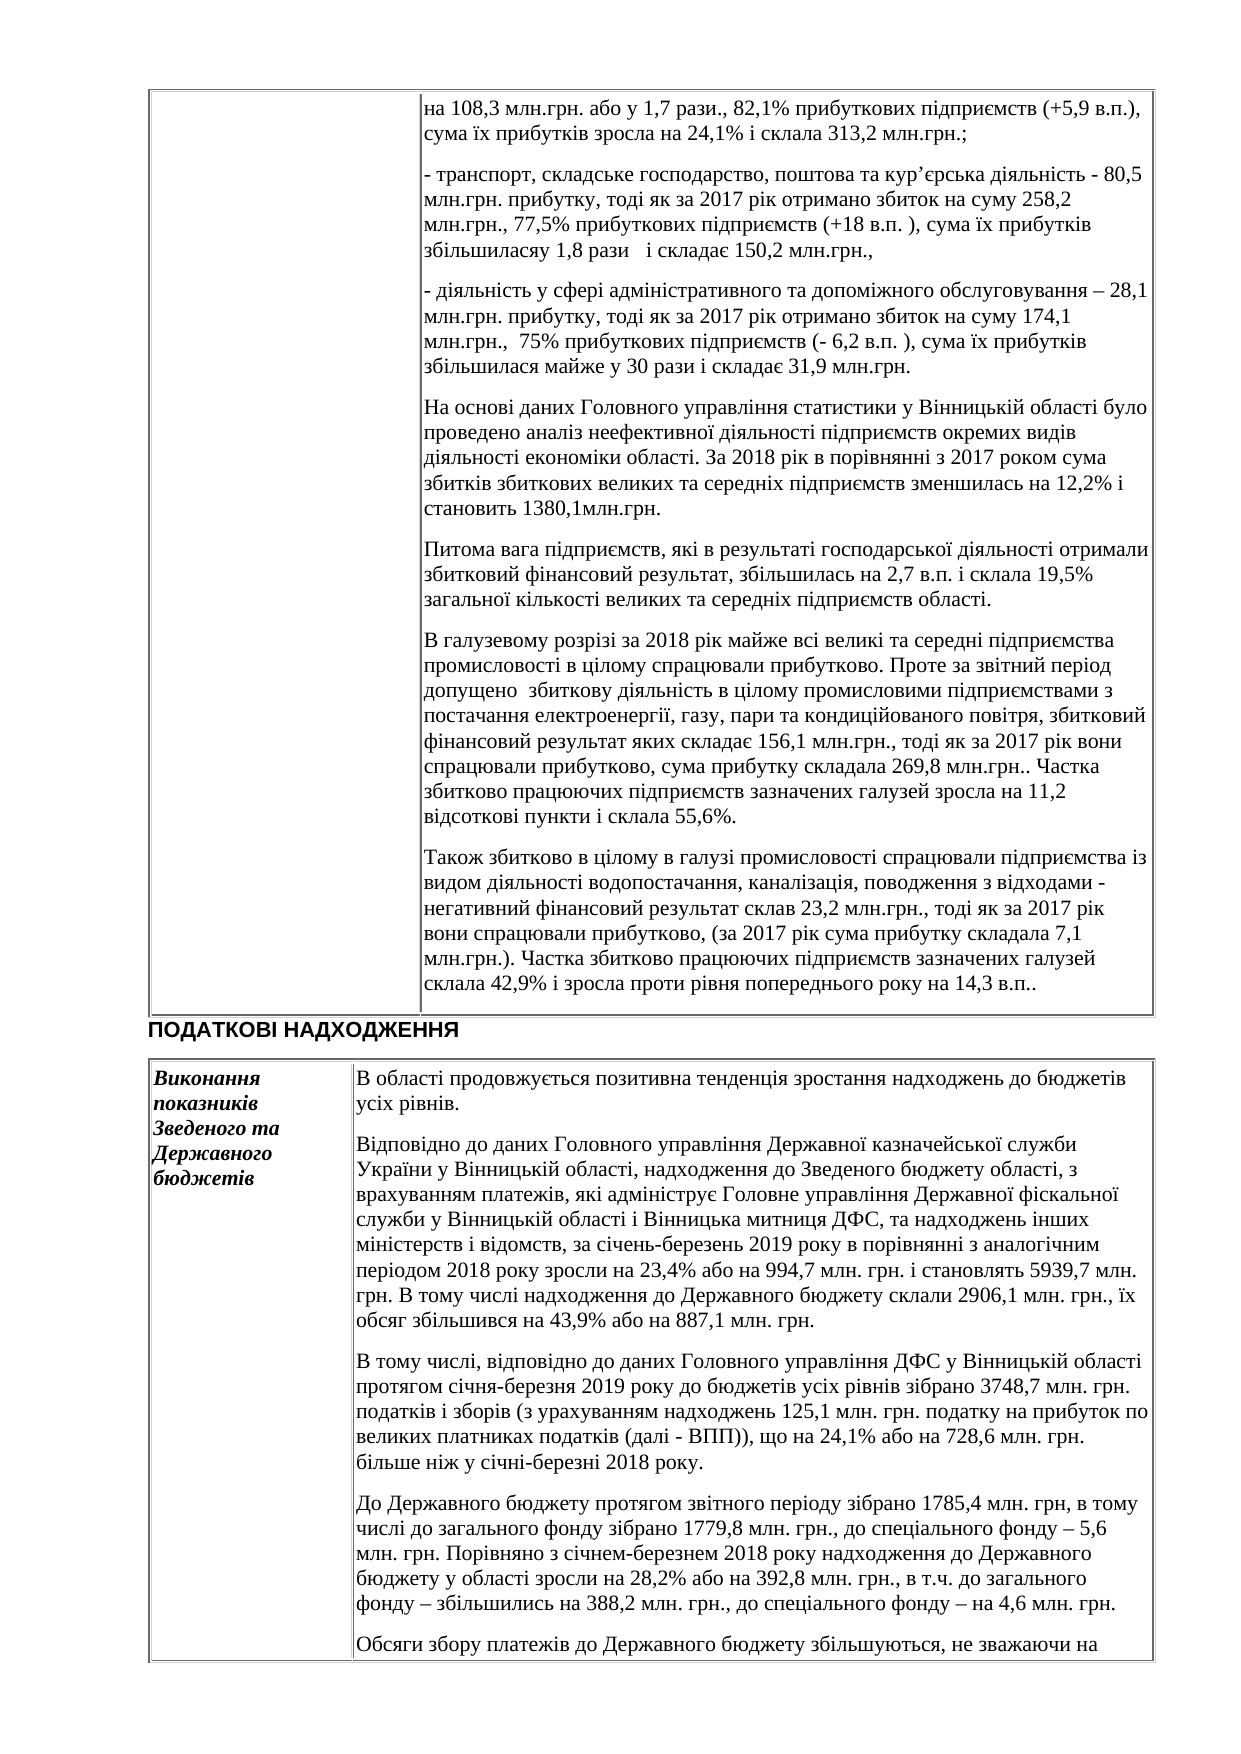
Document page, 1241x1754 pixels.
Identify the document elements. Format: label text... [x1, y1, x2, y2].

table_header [353, 1062, 1152, 1659]
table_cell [420, 92, 1152, 1014]
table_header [152, 1062, 353, 1659]
text ПОДАТКОВІ НАДХОДЖЕННЯ [148, 1018, 1152, 1042]
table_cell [152, 92, 420, 1014]
